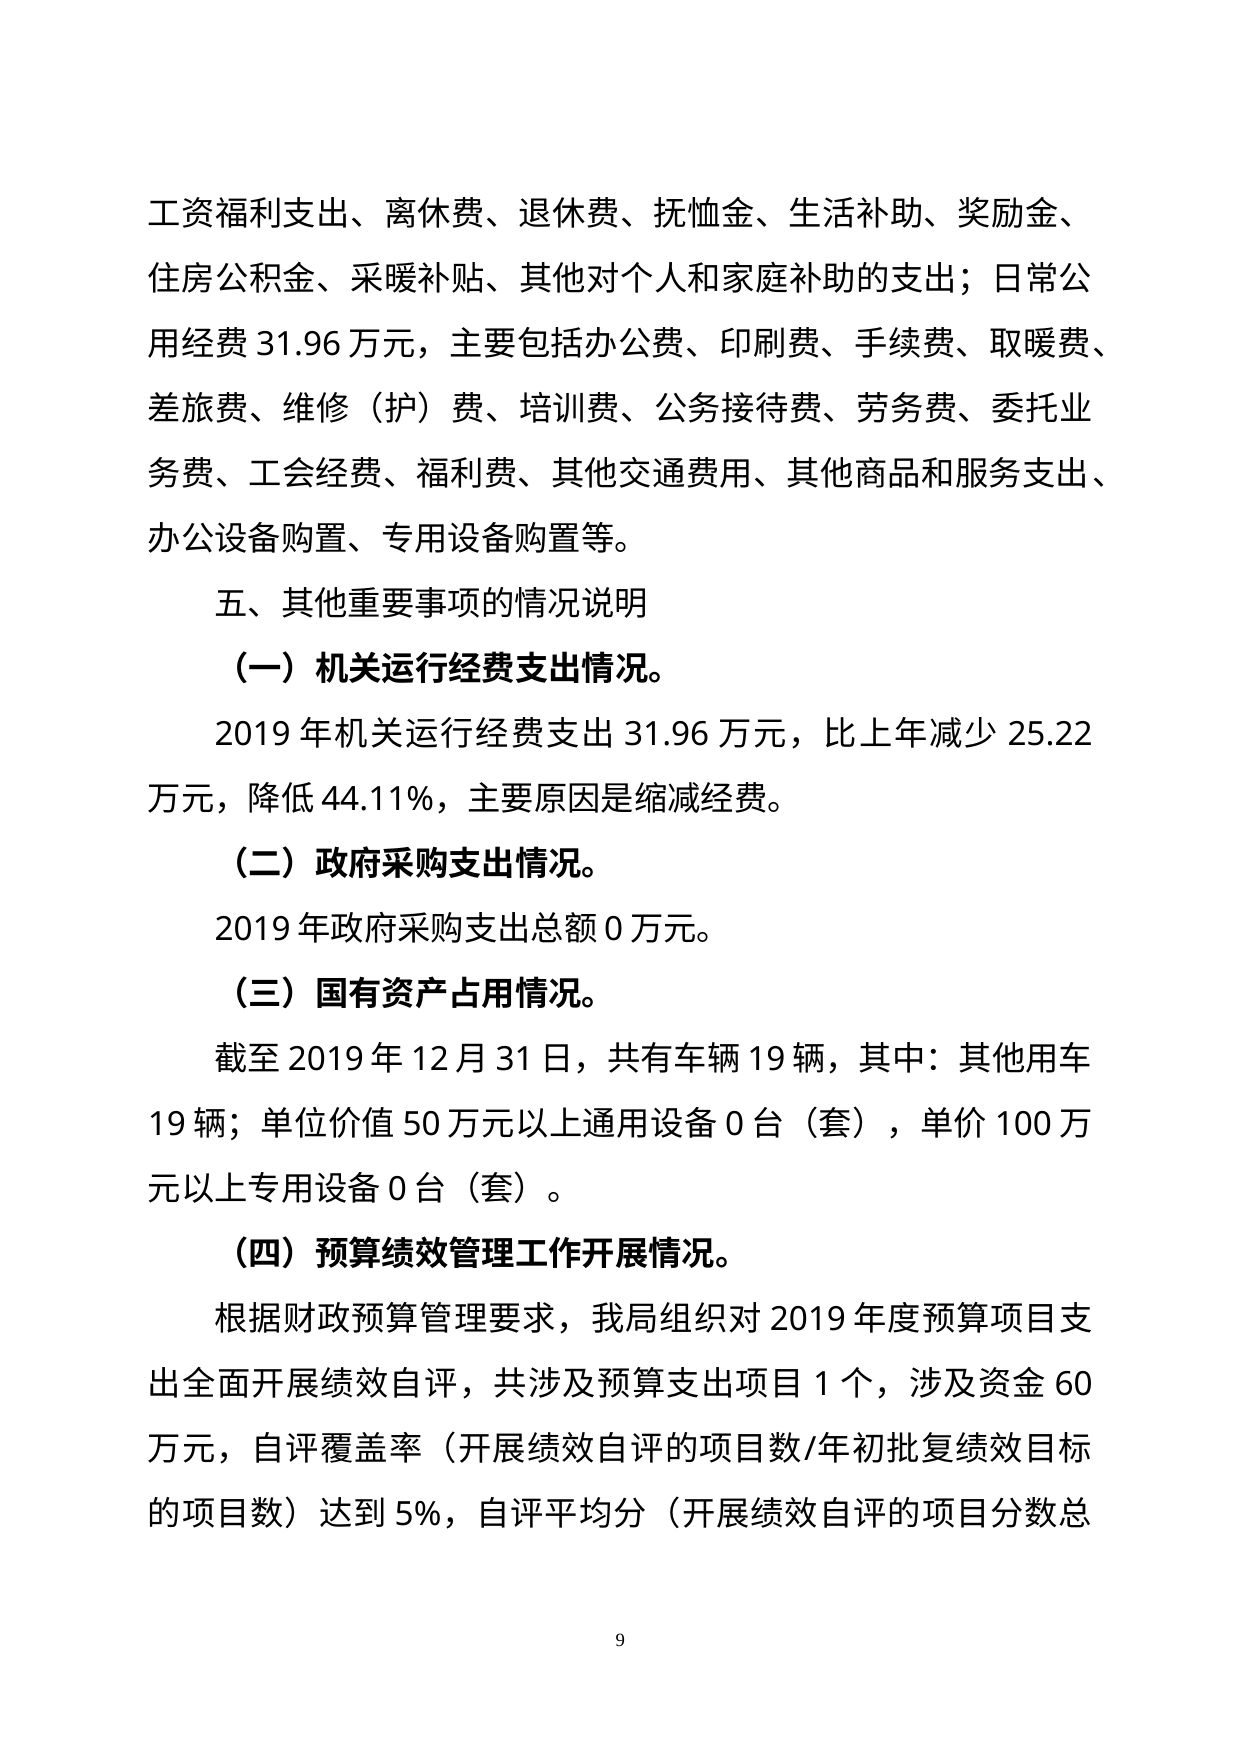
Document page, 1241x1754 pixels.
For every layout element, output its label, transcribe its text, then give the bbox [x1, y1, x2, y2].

text 2019年政府采购支出总额0万元。 [148, 893, 1092, 958]
text 2019年机关运行经费支出31.96万元，比上年减少25.22万元，降低44.11%，主要原因是缩减经费。 [148, 698, 1092, 828]
text 截至2019年12月31日，共有车辆19辆，其中：其他用车19辆；单位价值50万元以上通用设备0台（套），单价100万元以上专用设备0台（套）。 [148, 1023, 1092, 1218]
text 五、其他重要事项的情况说明 [148, 568, 1092, 633]
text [148, 1283, 1092, 1543]
text （三）国有资产占用情况。 [148, 958, 1092, 1023]
text （四）预算绩效管理工作开展情况。 [148, 1218, 1092, 1283]
text （一）机关运行经费支出情况。 [148, 633, 1092, 698]
text （二）政府采购支出情况。 [148, 828, 1092, 893]
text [148, 178, 1092, 568]
